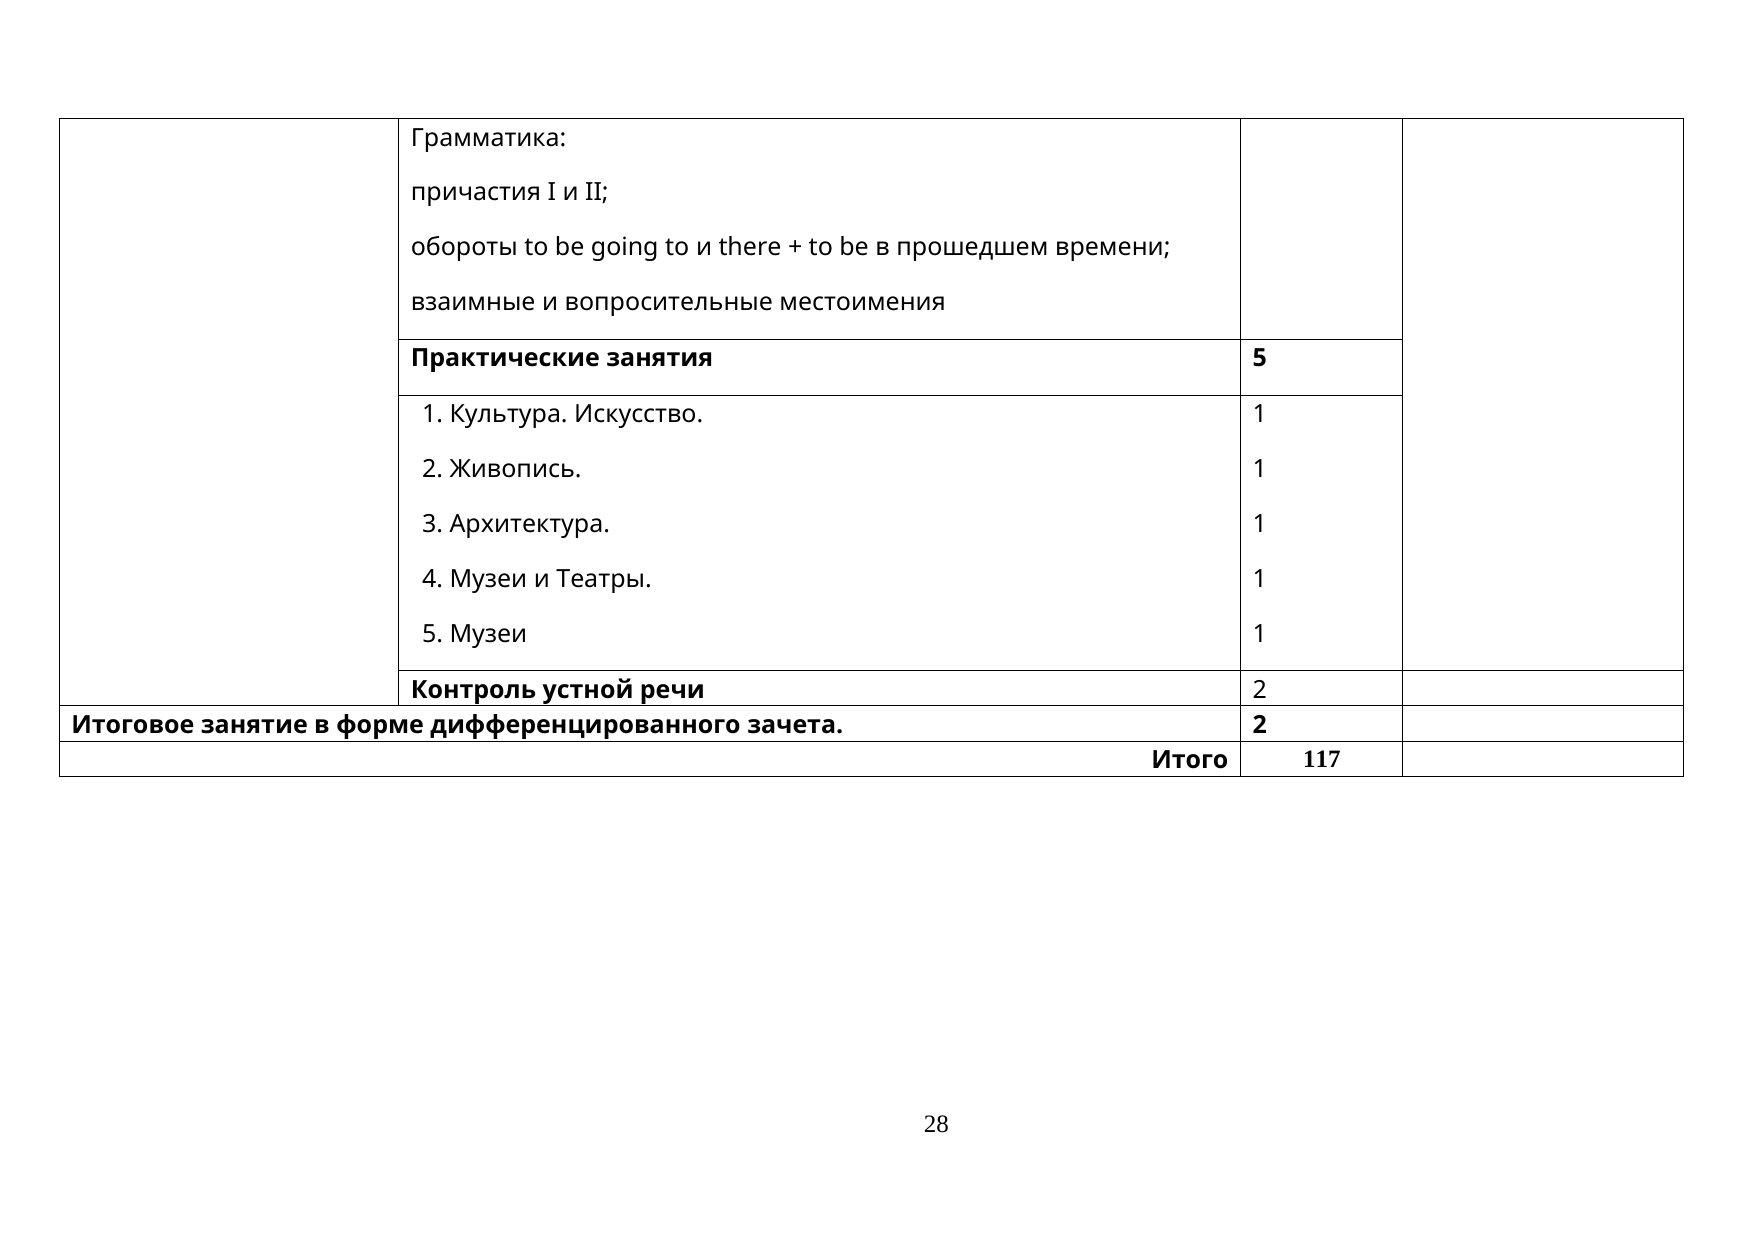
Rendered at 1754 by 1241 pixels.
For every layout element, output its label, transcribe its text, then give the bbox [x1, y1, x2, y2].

table_cell 1 1 1 1 1 [1241, 396, 1402, 670]
table_cell 2 [1241, 671, 1402, 705]
table_cell Практические занятия [399, 340, 1240, 395]
table_cell [399, 396, 1240, 670]
table_cell Итого [60, 742, 1240, 776]
table_cell 117 [1241, 742, 1402, 776]
table_cell Итоговое занятие в форме дифференцированного зачета. [60, 706, 1240, 741]
table_cell [1403, 742, 1683, 776]
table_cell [399, 119, 1240, 339]
table_cell [1403, 706, 1683, 741]
table_cell [1403, 671, 1683, 705]
table_cell 5 [1241, 340, 1402, 395]
table_cell Контроль устной речи [399, 671, 1240, 705]
table_cell 2 [1241, 706, 1402, 741]
table_cell [1241, 119, 1402, 339]
